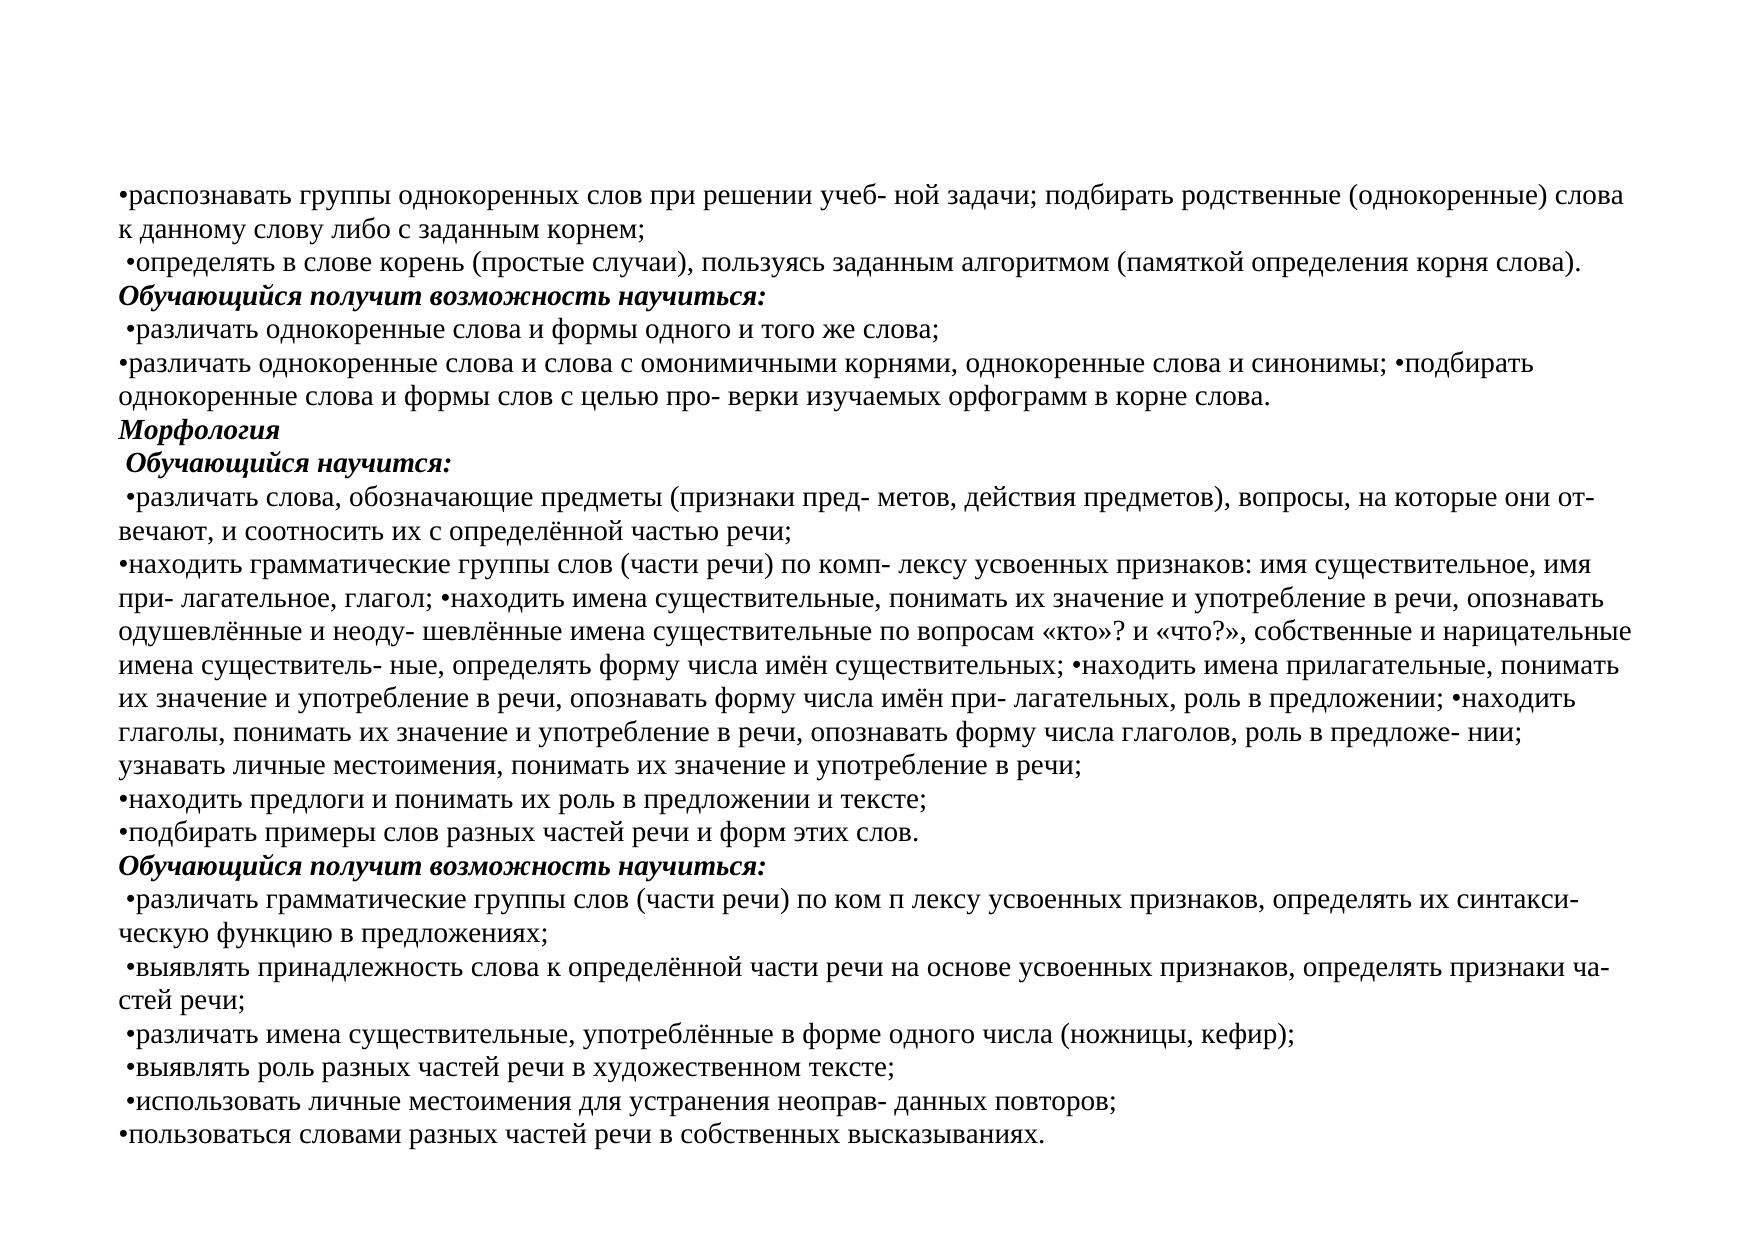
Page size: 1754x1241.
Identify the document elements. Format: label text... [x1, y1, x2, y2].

text •пользоваться словами разных частей речи в собственных высказываниях. [118, 1116, 1636, 1150]
text •находить предлоги и понимать их роль в предложении и тексте; [118, 781, 1636, 814]
text Морфология [118, 412, 1636, 446]
text •подбирать примеры слов разных частей речи и форм этих слов. [118, 814, 1636, 848]
text •различать однокоренные слова и слова с омонимичными корнями, однокоренные слова и синонимы; •подбирать однокоренные слова и формы слов с целью про- верки изучаемых орфограмм в корне слова. [118, 345, 1636, 412]
text •различать имена существительные, употреблённые в форме одного числа (ножницы, кефир); [118, 1016, 1636, 1049]
text •выявлять принадлежность слова к определённой части речи на основе усвоенных признаков, определять признаки ча- стей речи; [118, 949, 1636, 1016]
text •находить грамматические группы слов (части речи) по комп- лексу усвоенных признаков: имя существительное, имя при- лагательное, глагол; •находить имена существительные, понимать их значение и употребление в речи, опознавать одушевлённые и неоду- шевлённые имена существительные по вопросам «кто»? и «что?», собственные и нарицательные имена существитель- ные, определять форму числа имён существительных; •находить имена прилагательные, понимать их значение и употребление в речи, опознавать форму числа имён при- лагательных, роль в предложении; •находить глаголы, понимать их значение и употребление в речи, опознавать форму числа глаголов, роль в предложе- нии; узнавать личные местоимения, понимать их значение и употребление в речи; [118, 546, 1636, 781]
text Обучающийся научится: [118, 446, 1636, 479]
text •использовать личные местоимения для устранения неоправ- данных повторов; [118, 1083, 1636, 1116]
text •различать слова, обозначающие предметы (признаки пред- метов, действия предметов), вопросы, на которые они от- вечают, и соотносить их с определённой частью речи; [118, 479, 1636, 546]
text •определять в слове корень (простые случаи), пользуясь заданным алгоритмом (памяткой определения корня слова). Обучающийся получит возможность научиться: [118, 244, 1636, 311]
text •различать однокоренные слова и формы одного и того же слова; [118, 311, 1636, 345]
text •различать грамматические группы слов (части речи) по ком п лексу усвоенных признаков, определять их синтакси- ческую функцию в предложениях; [118, 882, 1636, 949]
text •выявлять роль разных частей речи в художественном тексте; [118, 1049, 1636, 1083]
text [118, 177, 1636, 244]
text Обучающийся получит возможность научиться: [118, 848, 1636, 882]
